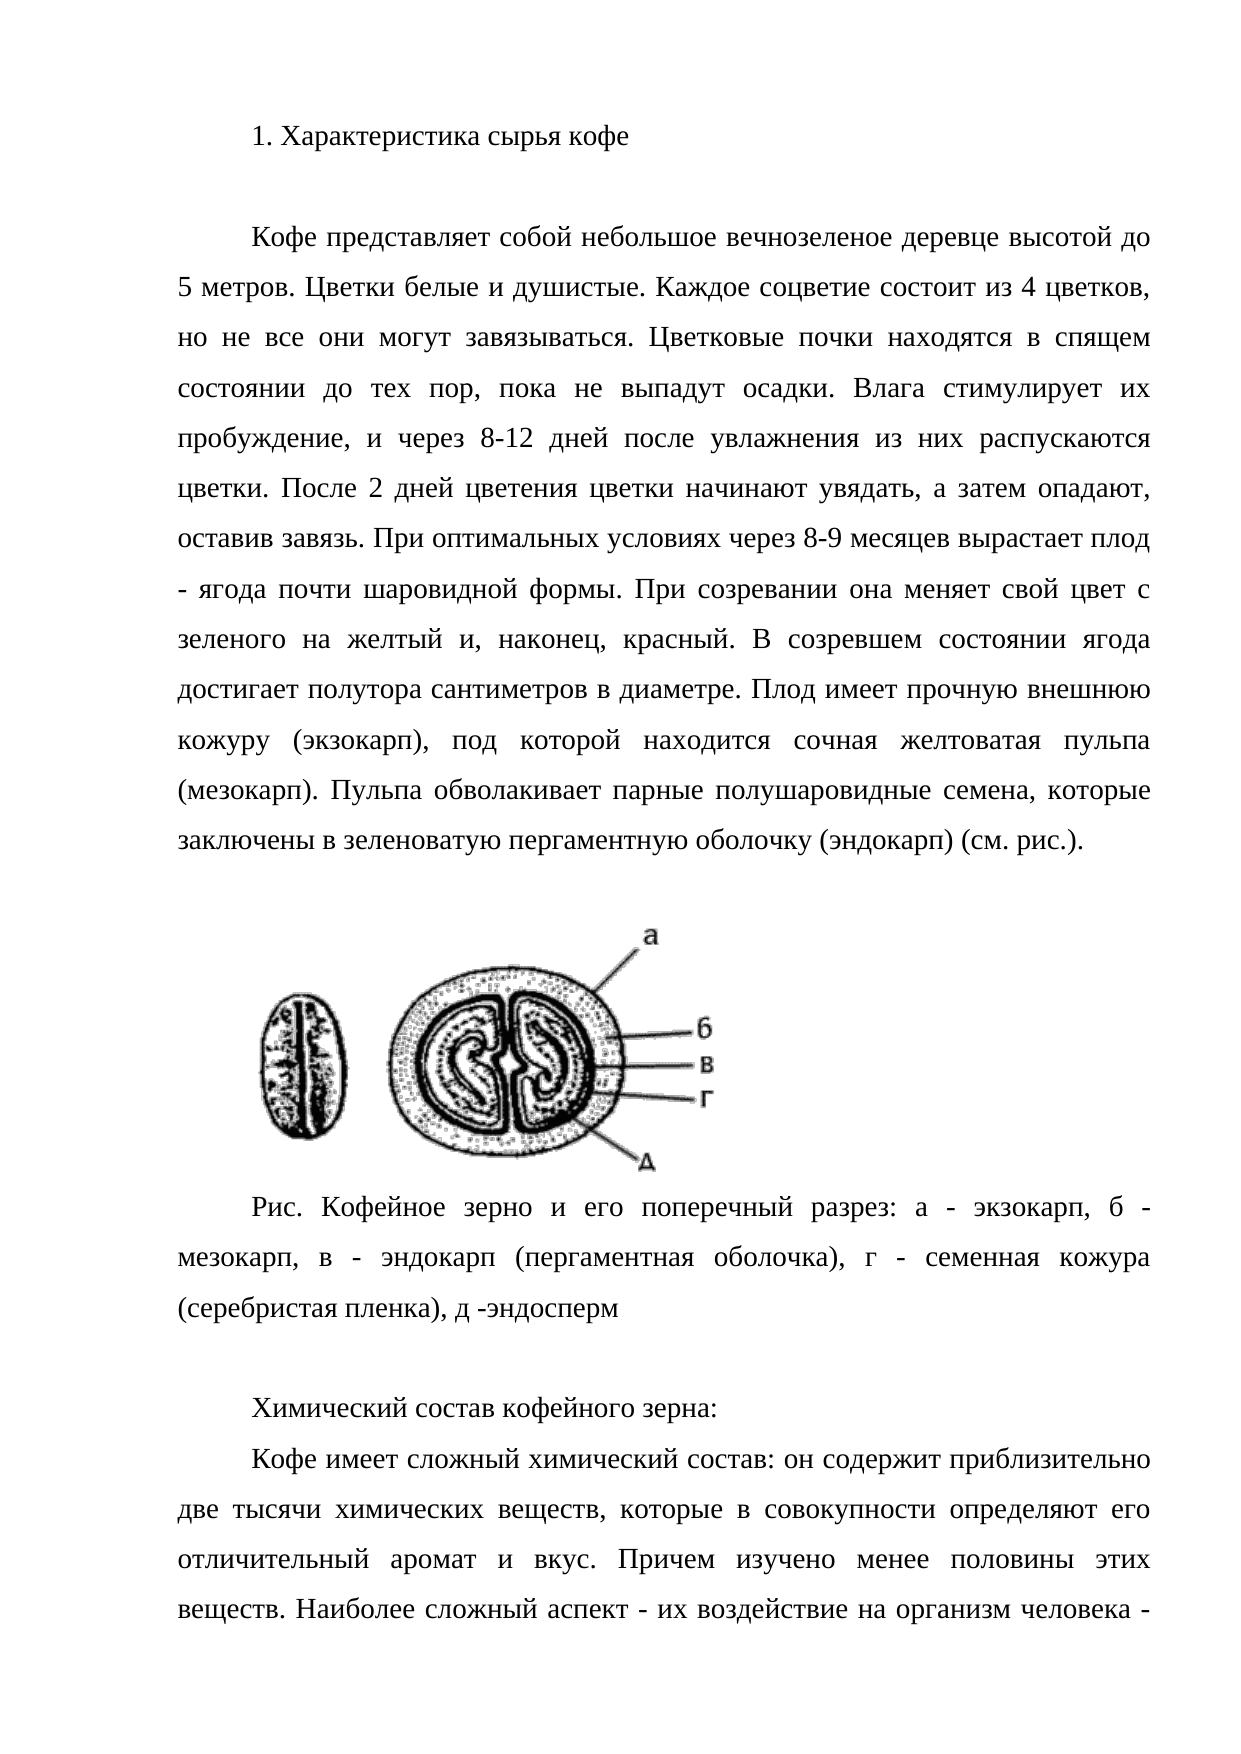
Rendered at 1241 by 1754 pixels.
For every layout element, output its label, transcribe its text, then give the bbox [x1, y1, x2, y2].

text Рис. Кофейное зерно и его поперечный разрез: а - экзокарп, б - мезокарп, в - эндокарп (пергаментная оболочка), г - семенная кожура (серебристая пленка), д -эндосперм [177, 1189, 1152, 1323]
text Кофе представляет собой небольшое вечнозеленое деревце высотой до 5 метров. Цветки белые и душистые. Каждое соцветие состоит из 4 цветков, но не все они могут завязываться. Цветковые почки находятся в спящем состоянии до тех пор, пока не выпадут осадки. Влага стимулирует их пробуждение, и через 8-12 дней после увлажнения из них распускаются цветки. После 2 дней цветения цветки начинают увядать, а затем опадают, оставив завязь. При оптимальных условиях через 8-9 месяцев вырастает плод - ягода почти шаровидной формы. При созревании она меняет свой цвет с зеленого на желтый и, наконец, красный. В созревшем состоянии ягода достигает полутора сантиметров в диаметре. Плод имеет прочную внешнюю кожуру (экзокарп), под которой находится сочная желтоватая пульпа (мезокарп). Пульпа обволакивает парные полушаровидные семена, которые заключены в зеленоватую пергаментную оболочку (эндокарп) (см. рис.). [177, 219, 1152, 856]
picture [251, 923, 720, 1175]
subtitle Химический состав кофейного зерна: [177, 1390, 1152, 1424]
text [177, 1441, 1152, 1625]
subtitle 1. Характеристика сырья кофе [177, 118, 1152, 152]
